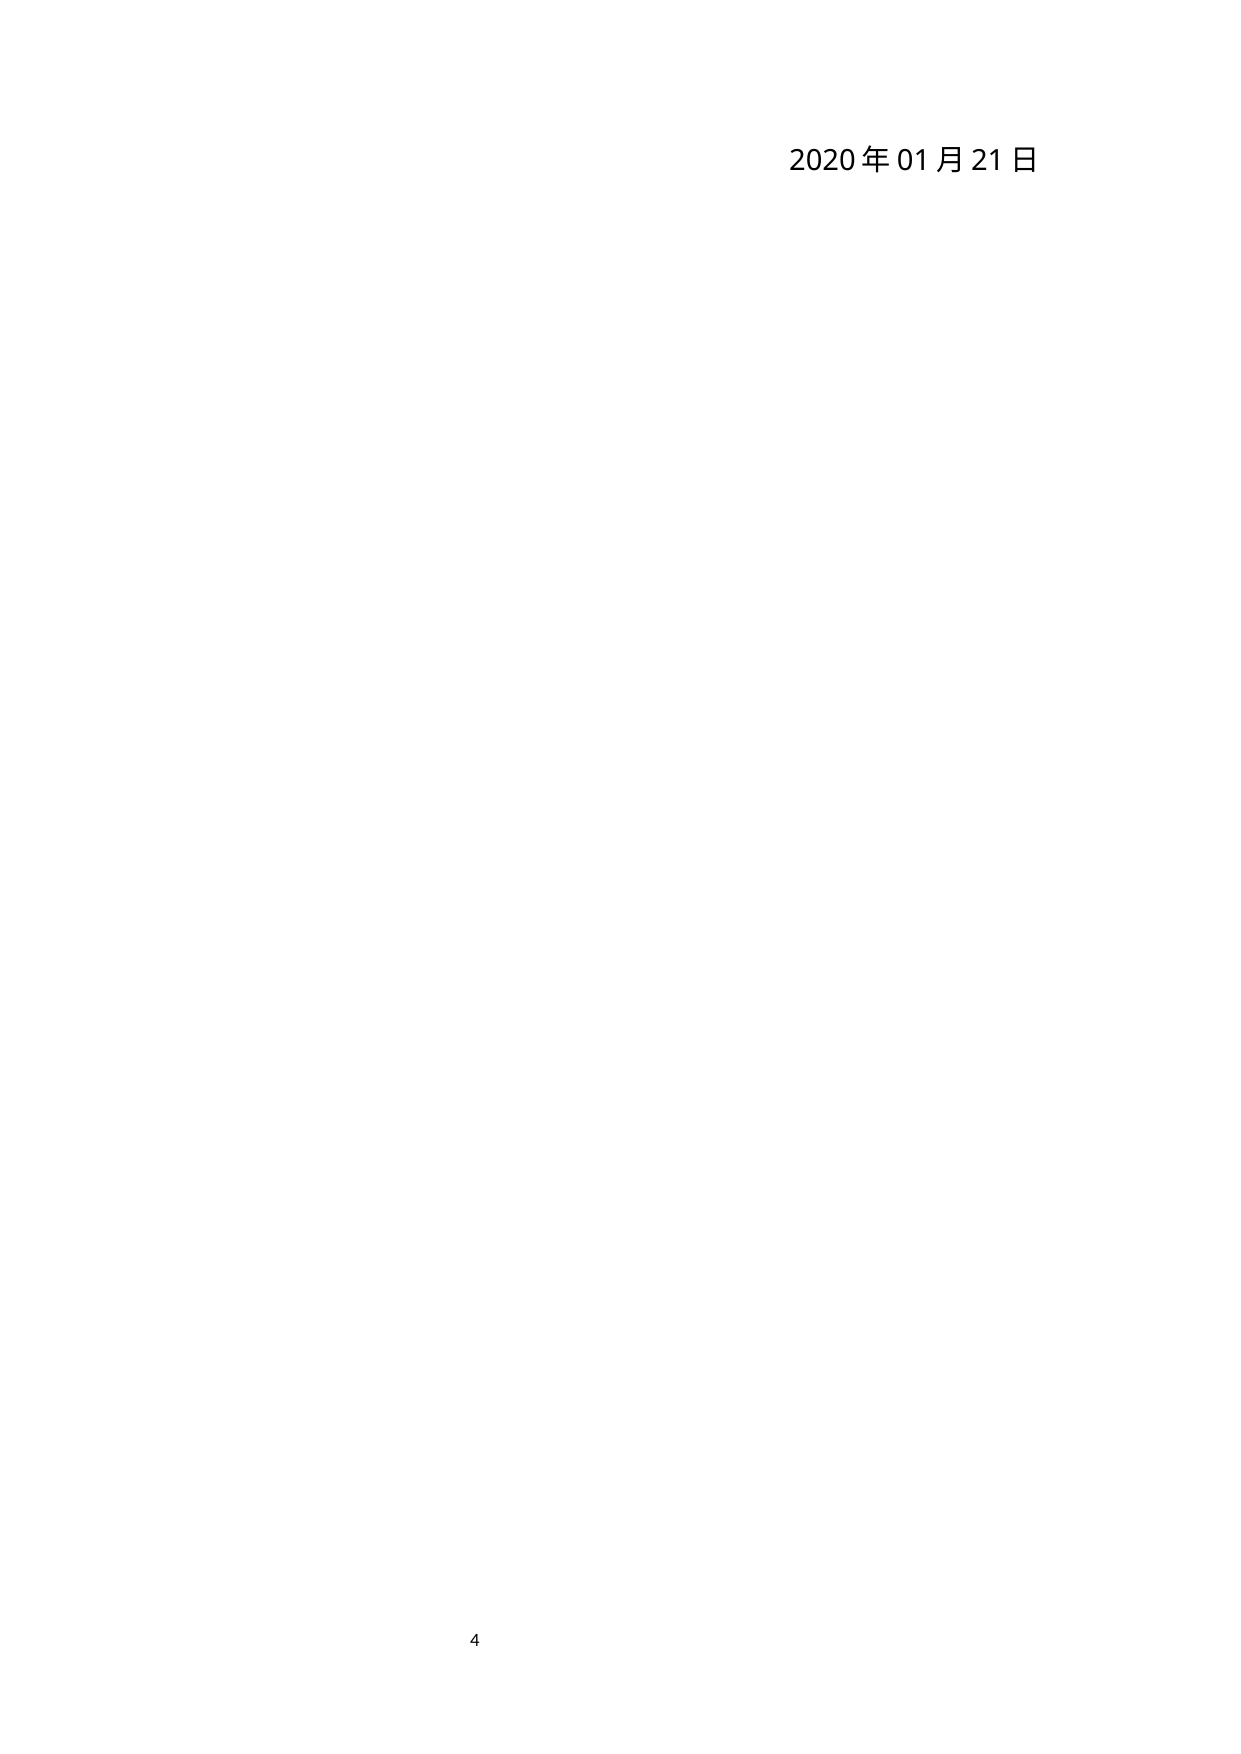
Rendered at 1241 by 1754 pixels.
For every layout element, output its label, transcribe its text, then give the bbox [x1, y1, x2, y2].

text 2020年01月21日 [118, 125, 1122, 190]
